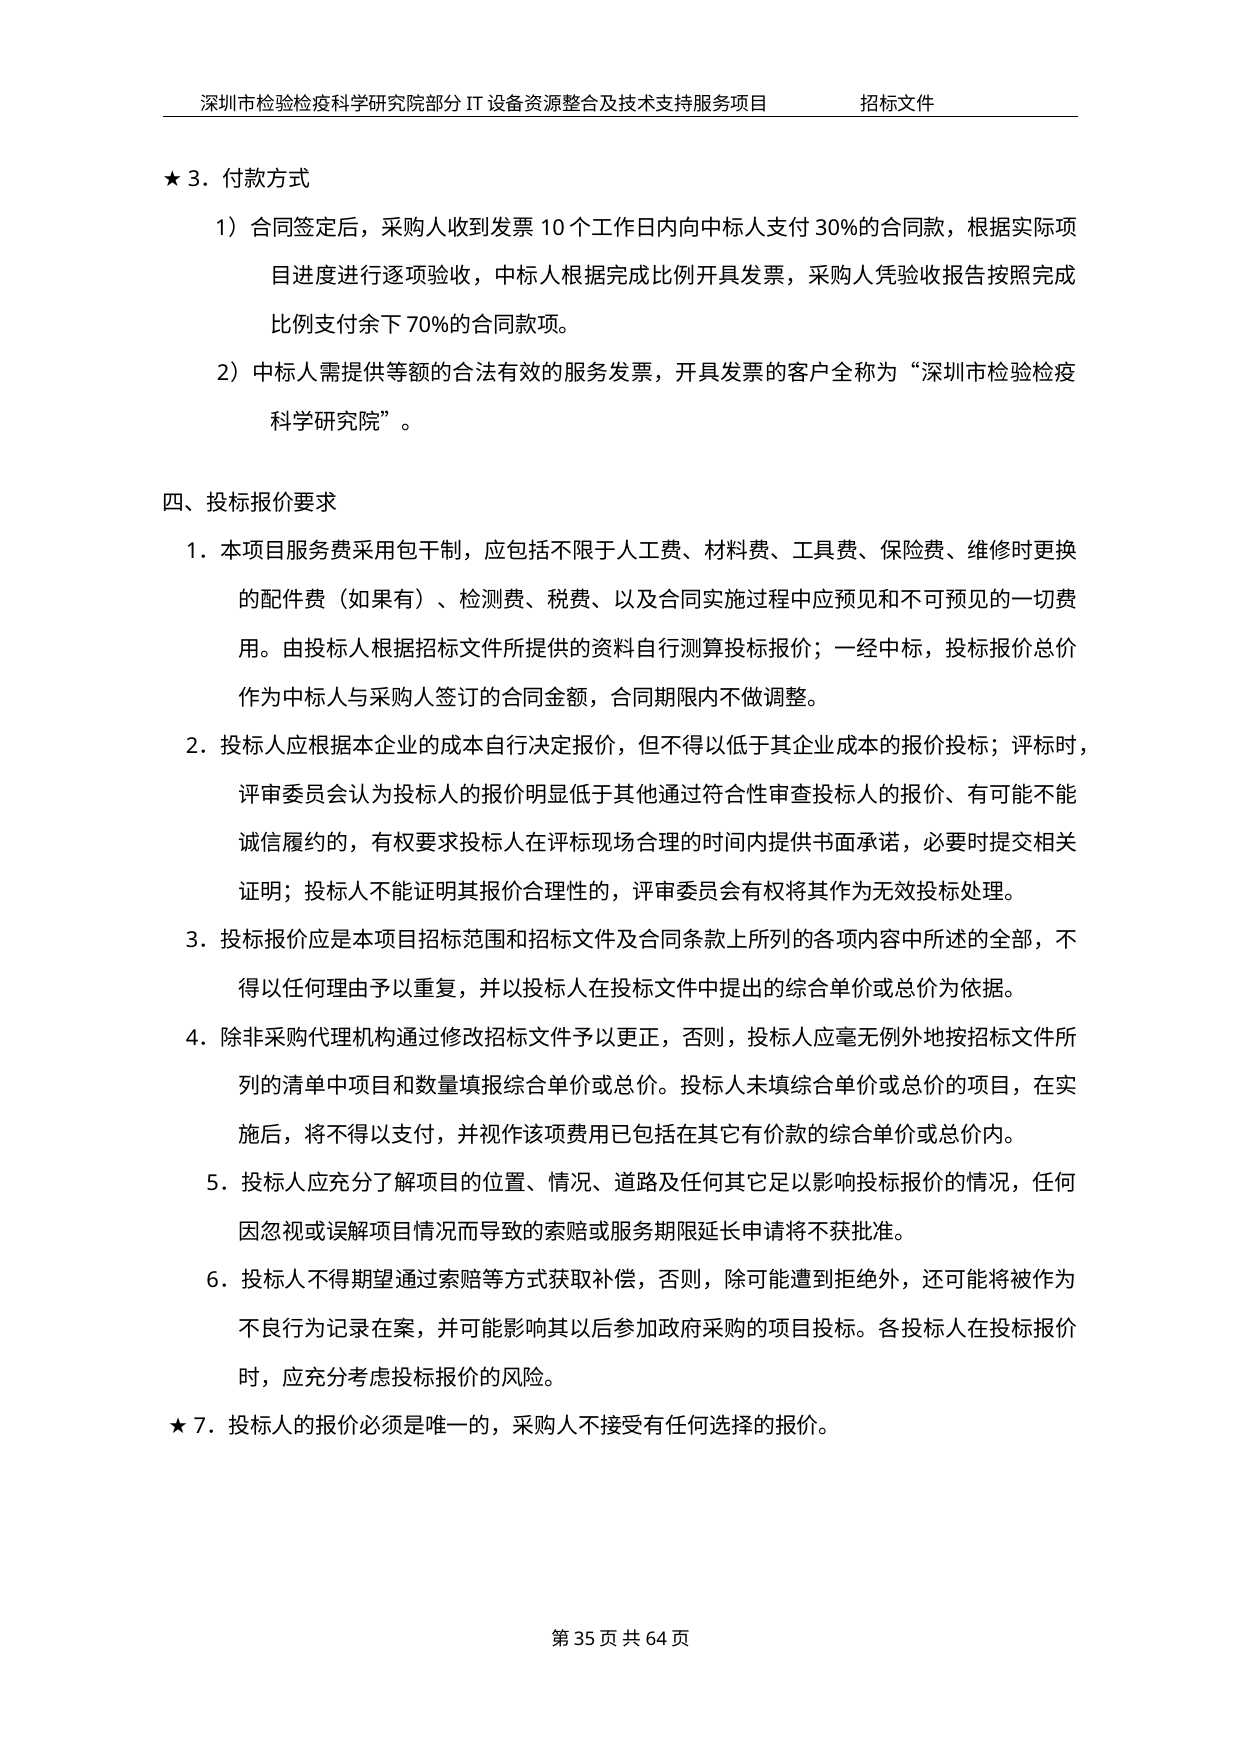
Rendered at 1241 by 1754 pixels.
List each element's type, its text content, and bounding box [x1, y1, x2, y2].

text 3．投标报价应是本项目招标范围和招标文件及合同条款上所列的各项内容中所述的全部，不得以任何理由予以重复，并以投标人在投标文件中提出的综合单价或总价为依据。 [162, 922, 1078, 1003]
text 6．投标人不得期望通过索赔等方式获取补偿，否则，除可能遭到拒绝外，还可能将被作为不良行为记录在案，并可能影响其以后参加政府采购的项目投标。各投标人在投标报价时，应充分考虑投标报价的风险。 [206, 1262, 1078, 1392]
text 2．投标人应根据本企业的成本自行决定报价，但不得以低于其企业成本的报价投标；评标时，评审委员会认为投标人的报价明显低于其他通过符合性审查投标人的报价、有可能不能诚信履约的，有权要求投标人在评标现场合理的时间内提供书面承诺，必要时提交相关证明；投标人不能证明其报价合理性的，评审委员会有权将其作为无效投标处理。 [162, 727, 1078, 906]
text 1）合同签定后，采购人收到发票10个工作日内向中标人支付30%的合同款，根据实际项目进度进行逐项验收，中标人根据完成比例开具发票，采购人凭验收报告按照完成比例支付余下70%的合同款项。 [192, 209, 1078, 339]
text ★ 7．投标人的报价必须是唯一的，采购人不接受有任何选择的报价。 [162, 1408, 1078, 1440]
text 1．本项目服务费采用包干制，应包括不限于人工费、材料费、工具费、保险费、维修时更换的配件费（如果有）、检测费、税费、以及合同实施过程中应预见和不可预见的一切费用。由投标人根据招标文件所提供的资料自行测算投标报价；一经中标，投标报价总价作为中标人与采购人签订的合同金额，合同期限内不做调整。 [162, 533, 1078, 712]
text 4．除非采购代理机构通过修改招标文件予以更正，否则，投标人应毫无例外地按招标文件所列的清单中项目和数量填报综合单价或总价。投标人未填综合单价或总价的项目，在实施后，将不得以支付，并视作该项费用已包括在其它有价款的综合单价或总价内。 [162, 1019, 1078, 1149]
text 5．投标人应充分了解项目的位置、情况、道路及任何其它足以影响投标报价的情况，任何因忽视或误解项目情况而导致的索赔或服务期限延长申请将不获批准。 [206, 1165, 1078, 1246]
text 四、投标报价要求 [162, 484, 1078, 517]
text 2）中标人需提供等额的合法有效的服务发票，开具发票的客户全称为“深圳市检验检疫科学研究院”。 [192, 355, 1078, 436]
text ★ 3．付款方式 [162, 161, 1078, 193]
